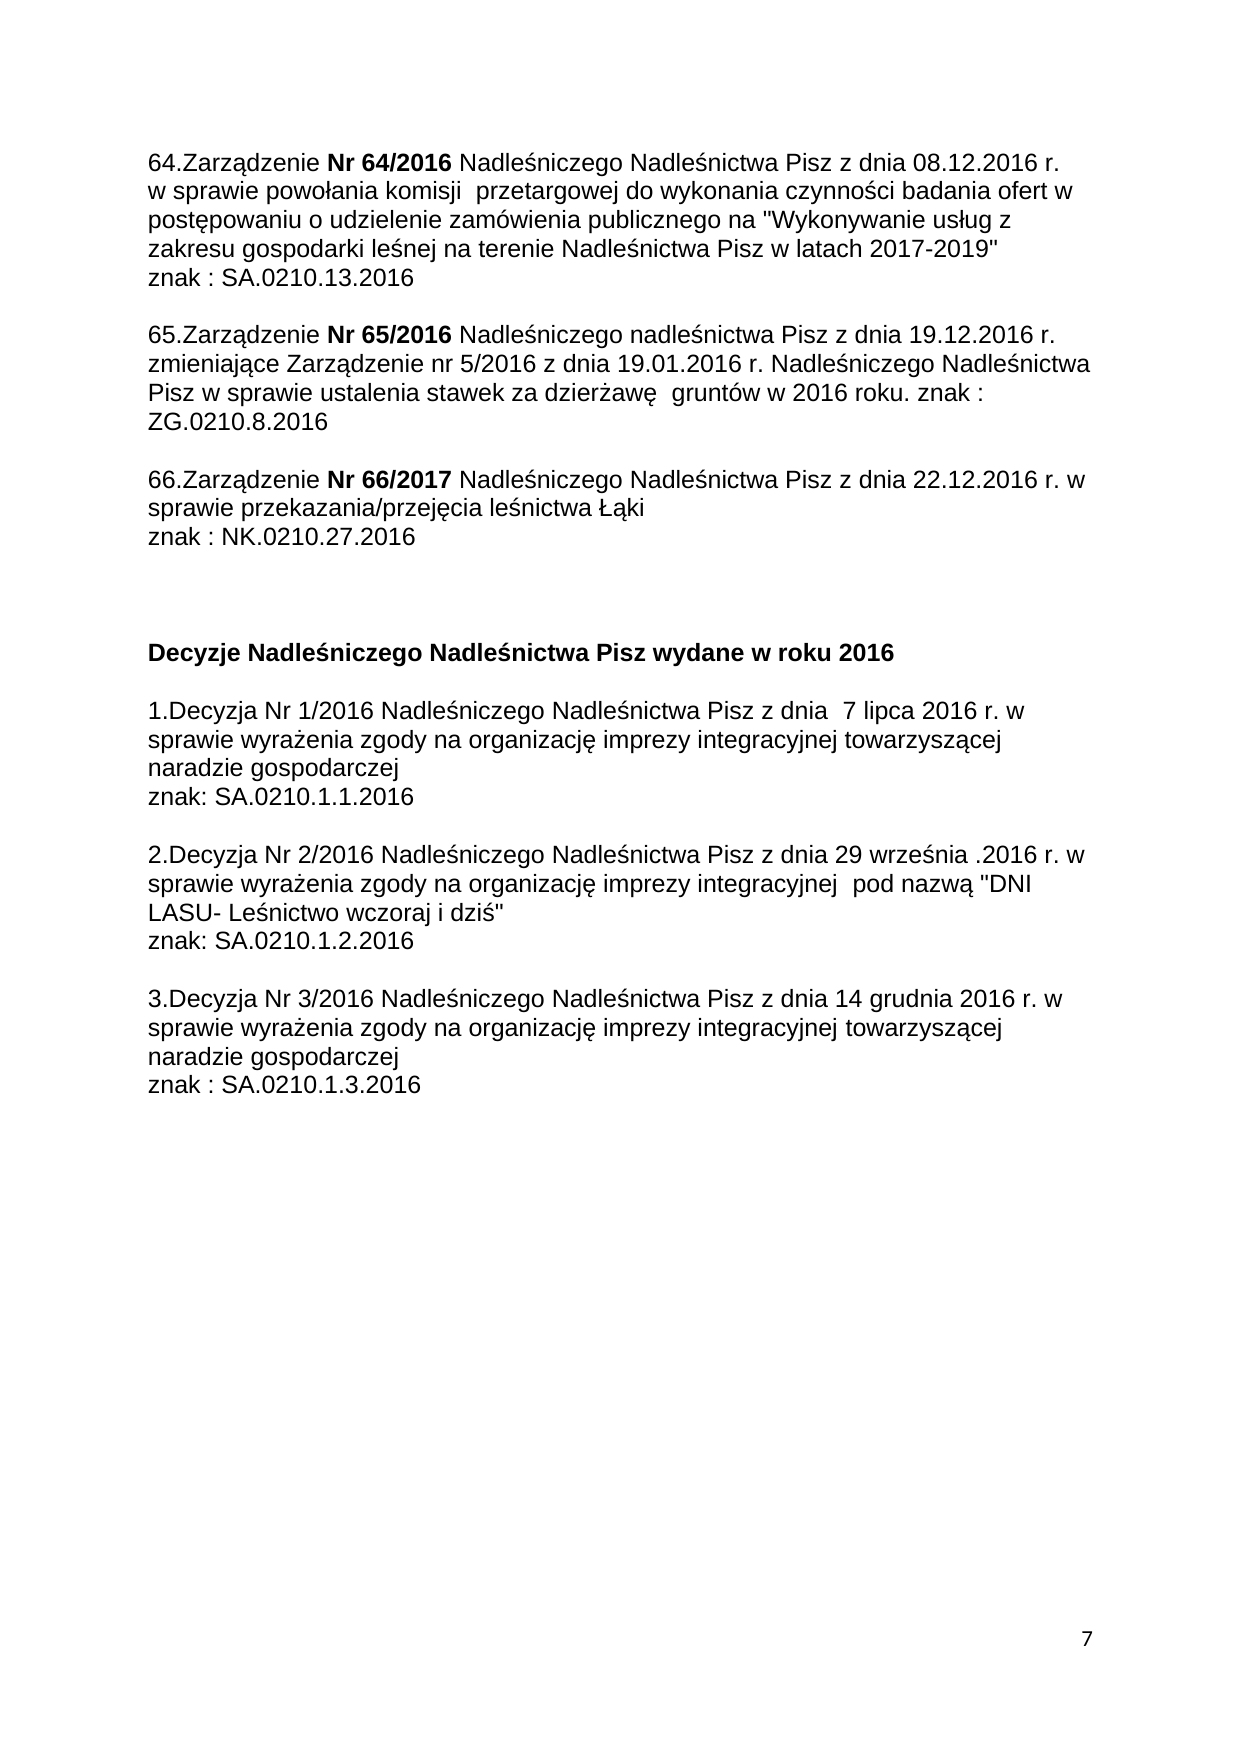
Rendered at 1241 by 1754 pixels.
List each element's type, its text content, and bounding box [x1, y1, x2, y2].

text 65.Zarządzenie Nr 65/2016 Nadleśniczego nadleśnictwa Pisz z dnia 19.12.2016 r. zmieniające Zarządzenie nr 5/2016 z dnia 19.01.2016 r. Nadleśniczego Nadleśnictwa Pisz w sprawie ustalenia stawek za dzierżawę gruntów w 2016 roku. znak : ZG.0210.8.2016 [148, 321, 1093, 436]
text 1.Decyzja Nr 1/2016 Nadleśniczego Nadleśnictwa Pisz z dnia 7 lipca 2016 r. w sprawie wyrażenia zgody na organizację imprezy integracyjnej towarzyszącej naradzie gospodarczej znak: SA.0210.1.1.2016 [148, 696, 1093, 811]
text 66.Zarządzenie Nr 66/2017 Nadleśniczego Nadleśnictwa Pisz z dnia 22.12.2016 r. w sprawie przekazania/przejęcia leśnictwa Łąki znak : NK.0210.27.2016 [148, 465, 1093, 551]
text Decyzje Nadleśniczego Nadleśnictwa Pisz wydane w roku 2016 [148, 638, 1093, 667]
text 2.Decyzja Nr 2/2016 Nadleśniczego Nadleśnictwa Pisz z dnia 29 września .2016 r. w sprawie wyrażenia zgody na organizację imprezy integracyjnej pod nazwą "DNI LASU- Leśnictwo wczoraj i dziś" znak: SA.0210.1.2.2016 [148, 840, 1093, 955]
text 64.Zarządzenie Nr 64/2016 Nadleśniczego Nadleśnictwa Pisz z dnia 08.12.2016 r. w sprawie powołania komisji przetargowej do wykonania czynności badania ofert w postępowaniu o udzielenie zamówienia publicznego na "Wykonywanie usług z zakresu gospodarki leśnej na terenie Nadleśnictwa Pisz w latach 2017-2019" znak : SA.0210.13.2016 [148, 148, 1093, 291]
text 3.Decyzja Nr 3/2016 Nadleśniczego Nadleśnictwa Pisz z dnia 14 grudnia 2016 r. w sprawie wyrażenia zgody na organizację imprezy integracyjnej towarzyszącej naradzie gospodarczej znak : SA.0210.1.3.2016 [148, 984, 1093, 1099]
